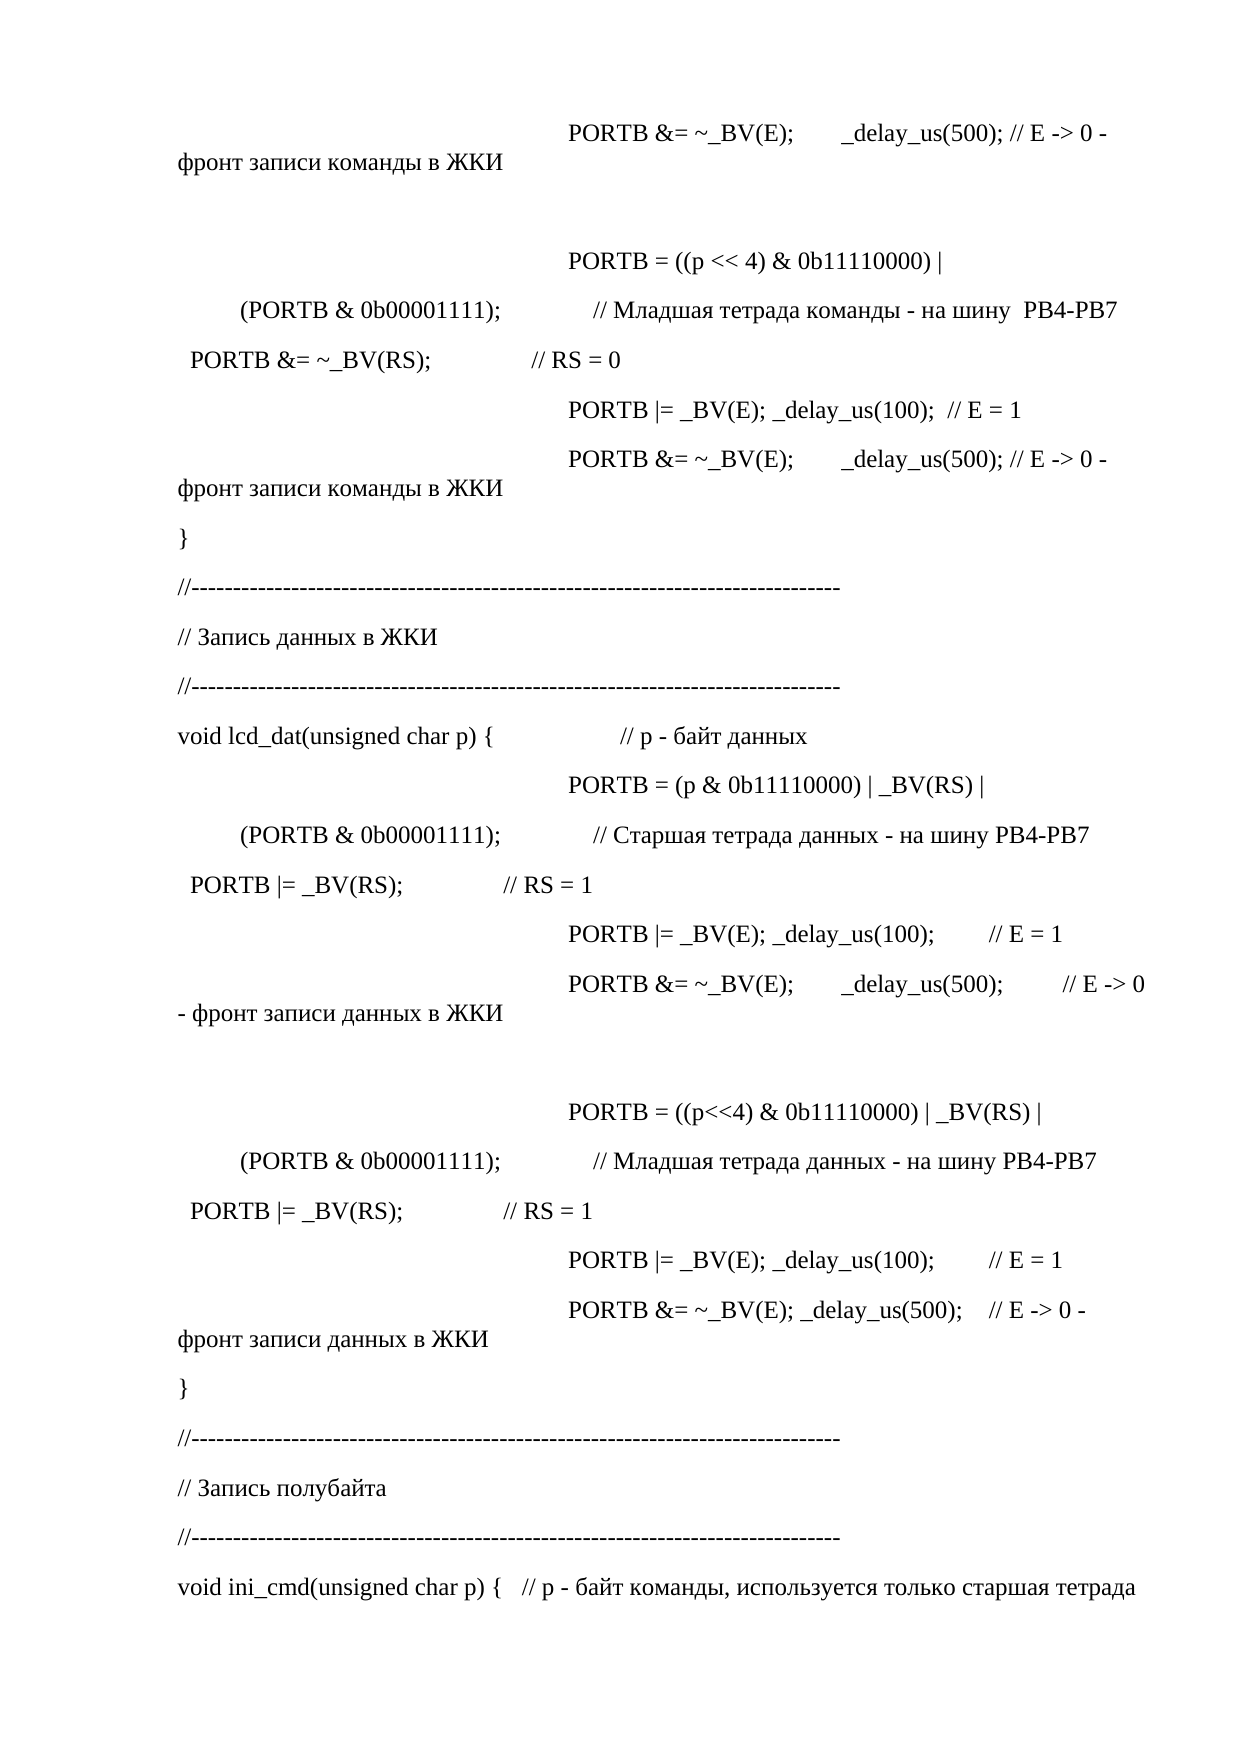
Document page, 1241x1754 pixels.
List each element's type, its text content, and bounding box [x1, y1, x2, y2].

text PORTB |= _BV(RS); // RS = 1 [177, 870, 1152, 898]
text (PORTB & 0b00001111); // Старшая тетрада данных - на шину PB4-PB7 [177, 820, 1152, 849]
text } [177, 1373, 1152, 1402]
text void lcd_dat(unsigned char p) { // p - байт данных [177, 721, 1152, 750]
text PORTB |= _BV(E); _delay_us(100); // E = 1 [177, 395, 1152, 423]
text // Запись полубайта [177, 1473, 1152, 1501]
text (PORTB & 0b00001111); // Младшая тетрада команды - на шину PB4-PB7 [177, 296, 1152, 324]
text PORTB &= ~_BV(E); _delay_us(500); // E -> 0 - фронт записи данных в ЖКИ [177, 1295, 1152, 1353]
text //------------------------------------------------------------------------------ [177, 1522, 1152, 1551]
text PORTB &= ~_BV(E); _delay_us(500); // E -> 0 - фронт записи данных в ЖКИ [177, 969, 1152, 1026]
text //------------------------------------------------------------------------------ [177, 572, 1152, 601]
text PORTB = ((p << 4) & 0b11110000) | [177, 246, 1152, 275]
text PORTB &= ~_BV(E); _delay_us(500); // E -> 0 - фронт записи команды в ЖКИ [177, 444, 1152, 502]
text (PORTB & 0b00001111); // Младшая тетрада данных - на шину PB4-PB7 [177, 1146, 1152, 1175]
text // Запись данных в ЖКИ [177, 622, 1152, 651]
text PORTB |= _BV(E); _delay_us(100); // E = 1 [177, 1246, 1152, 1274]
text //------------------------------------------------------------------------------ [177, 671, 1152, 700]
text PORTB &= ~_BV(RS); // RS = 0 [177, 345, 1152, 374]
text //------------------------------------------------------------------------------ [177, 1423, 1152, 1452]
text PORTB = ((p<<4) & 0b11110000) | _BV(RS) | [177, 1097, 1152, 1126]
text PORTB = (p & 0b11110000) | _BV(RS) | [177, 771, 1152, 799]
text PORTB |= _BV(RS); // RS = 1 [177, 1196, 1152, 1225]
text PORTB |= _BV(E); _delay_us(100); // E = 1 [177, 919, 1152, 948]
text void ini_cmd(unsigned char p) { // p - байт команды, используется только старшая тетрада [177, 1572, 1152, 1601]
text PORTB &= ~_BV(E); _delay_us(500); // E -> 0 - фронт записи команды в ЖКИ [177, 118, 1152, 176]
text } [177, 523, 1152, 551]
